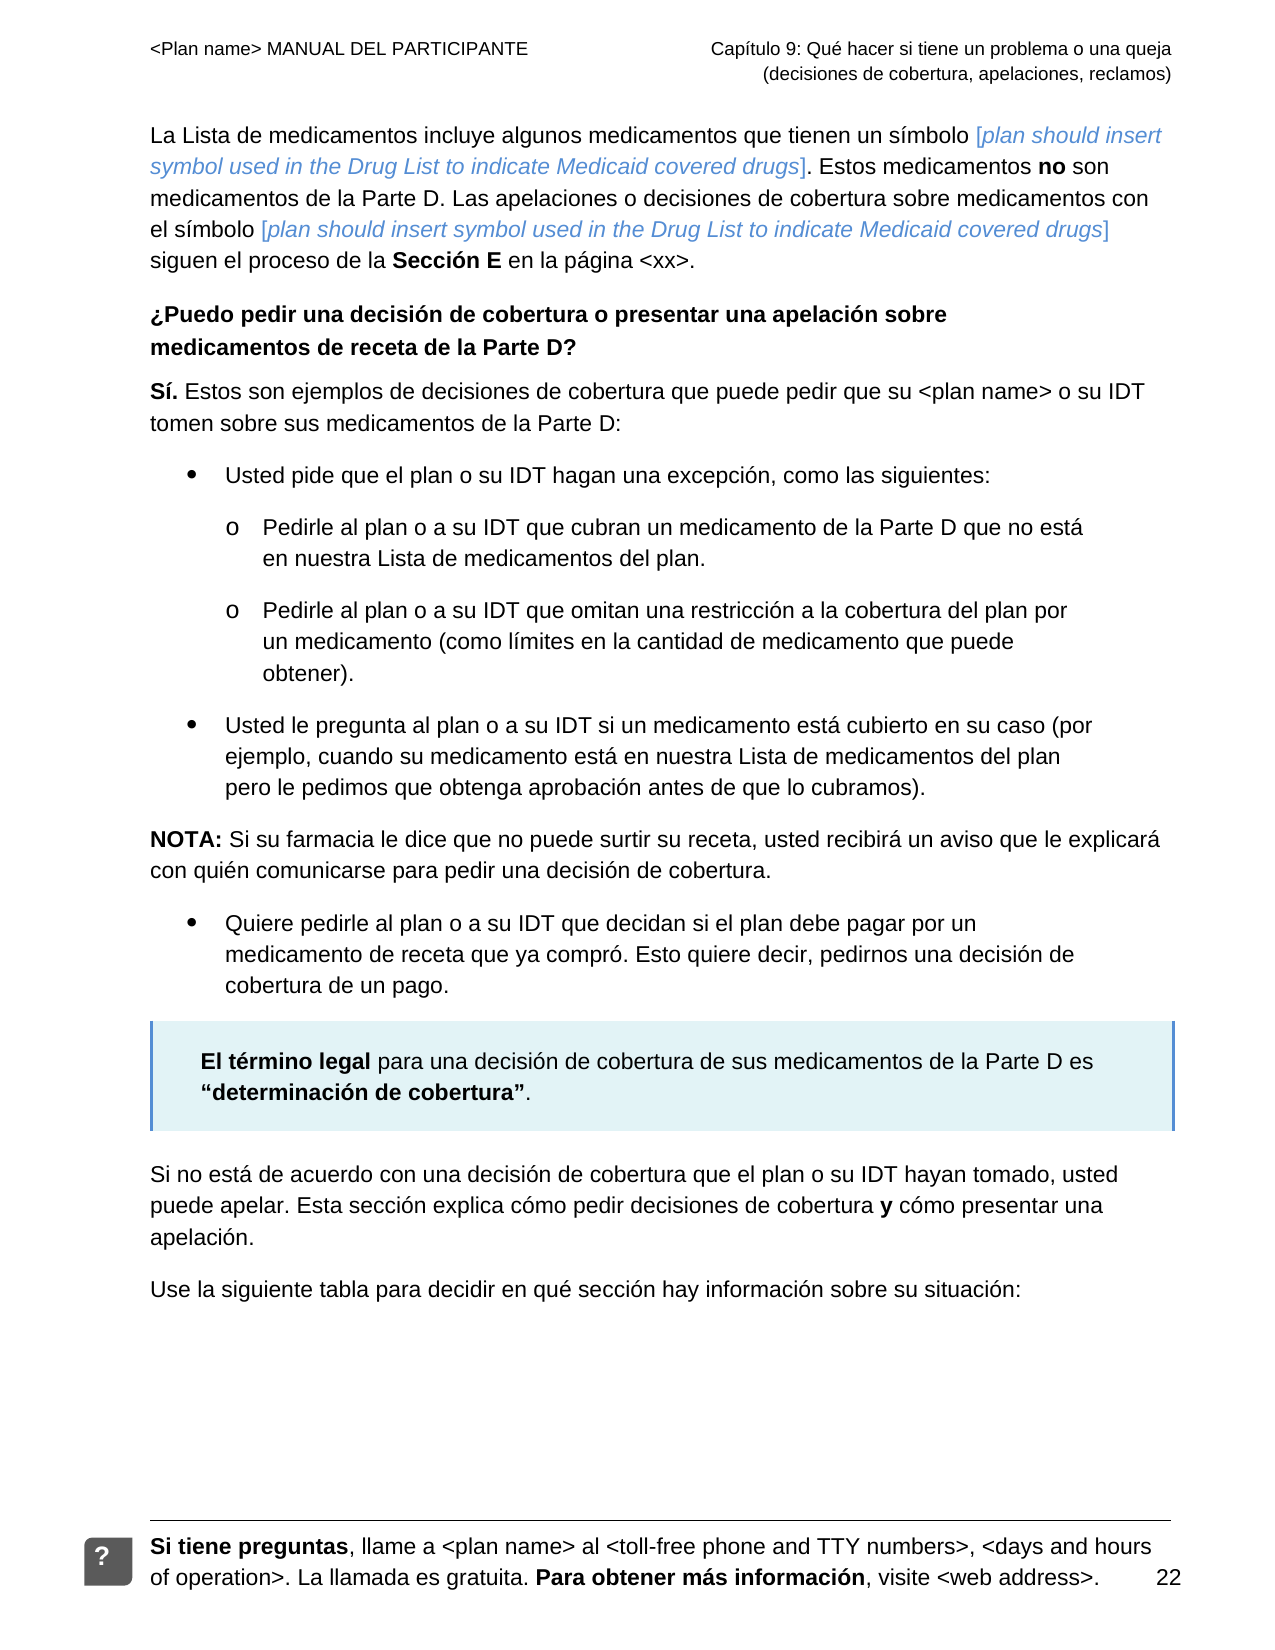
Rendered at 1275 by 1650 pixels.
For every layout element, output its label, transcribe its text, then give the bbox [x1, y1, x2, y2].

text Use la siguiente tabla para decidir en qué sección hay información sobre su situación: [150, 1272, 1171, 1303]
text NOTA: Si su farmacia le dice que no puede surtir su receta, usted recibirá un aviso que le explicará con quién comunicarse para pedir una decisión de cobertura. [150, 823, 1171, 885]
list Quiere pedirle al plan o a su IDT que decidan si el plan debe pagar por un medicamento de receta que ya compró. Esto quiere decir, pedirnos una decisión de cobertura de un pago. [187, 906, 1096, 1000]
table_header El término legal para una decisión de cobertura de sus medicamentos de la Parte D es “determinación de cobertura”. [153, 1024, 1172, 1128]
text Sí. Estos son ejemplos de decisiones de cobertura que puede pedir que su <plan name> o su IDT tomen sobre sus medicamentos de la Parte D: [150, 375, 1171, 437]
list Usted pide que el plan o su IDT hagan una excepción, como las siguientes: [187, 458, 1096, 489]
list Pedirle al plan o a su IDT que omitan una restricción a la cobertura del plan por un medicamento (como límites en la cantidad de medicamento que puede obtener). [225, 593, 1096, 687]
list Pedirle al plan o a su IDT que cubran un medicamento de la Parte D que no está en nuestra Lista de medicamentos del plan. [225, 510, 1096, 573]
text La Lista de medicamentos incluye algunos medicamentos que tienen un símbolo [plan should insert symbol used in the Drug List to indicate Medicaid covered drugs]. Estos medicamentos no son medicamentos de la Parte D. Las apelaciones o decisiones de cobertura sobre medicamentos con el símbolo [plan should insert symbol used in the Drug List to indicate Medicaid covered drugs] siguen el proceso de la Sección E en la página <xx>. [150, 118, 1171, 275]
text Si no está de acuerdo con una decisión de cobertura que el plan o su IDT hayan tomado, usted puede apelar. Esta sección explica cómo pedir decisiones de cobertura y cómo presentar una apelación. [150, 1157, 1171, 1251]
subtitle ¿Puedo pedir una decisión de cobertura o presentar una apelación sobre medicamentos de receta de la Parte D? [150, 296, 1096, 362]
list Usted le pregunta al plan o a su IDT si un medicamento está cubierto en su caso (por ejemplo, cuando su medicamento está en nuestra Lista de medicamentos del plan pero le pedimos que obtenga aprobación antes de que lo cubramos). [187, 708, 1096, 802]
